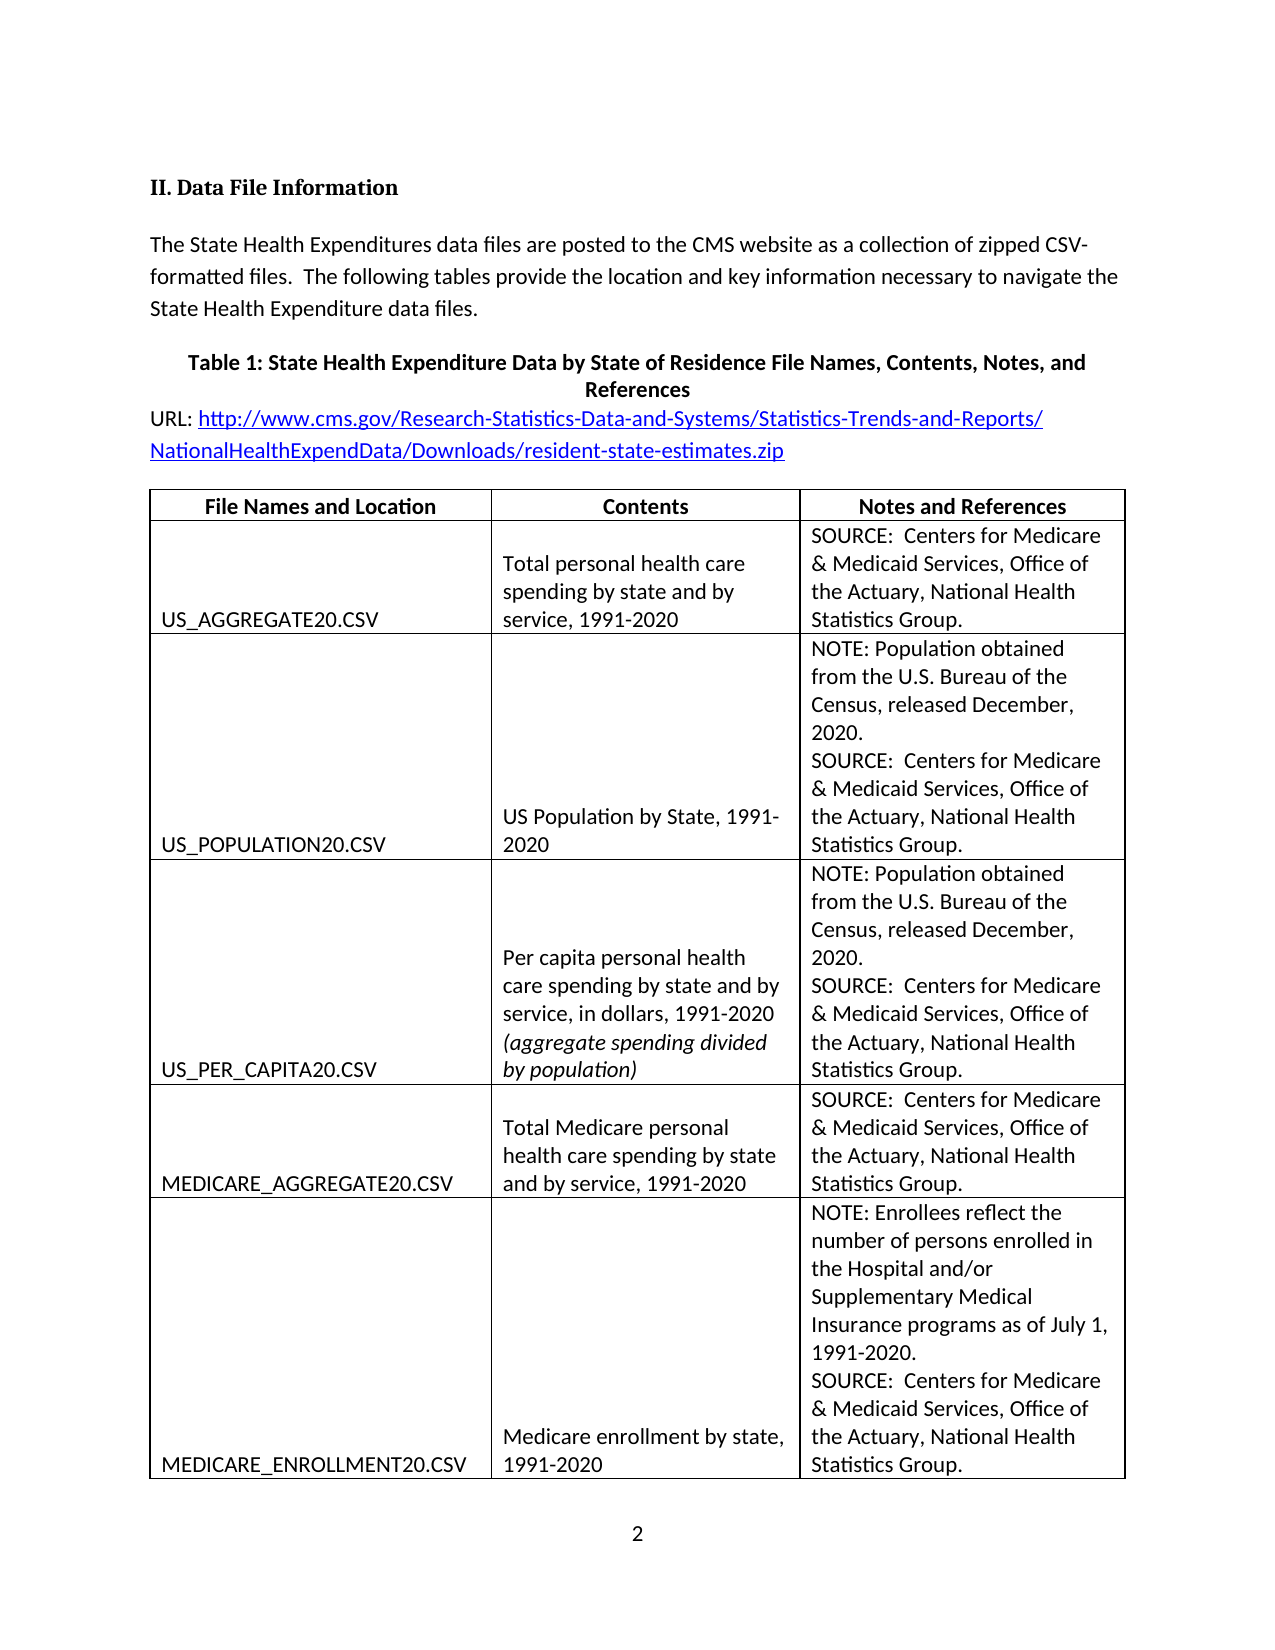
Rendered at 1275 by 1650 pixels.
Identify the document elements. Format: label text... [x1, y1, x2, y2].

text II. Data File Information [150, 175, 1125, 201]
table_cell US Population by State, 1991-2020 [492, 634, 799, 858]
table_header Notes and References [801, 490, 1124, 520]
table_header Contents [492, 490, 799, 520]
table_cell MEDICARE_AGGREGATE20.CSV [151, 1085, 491, 1197]
table_cell NOTE: Enrollees reflect the number of persons enrolled in the Hospital and/or Supplementary Medical Insurance programs as of July 1, 1991-2020. SOURCE: Centers for Medicare & Medicaid Services, Office of the Actuary, National Health Statistics Group. [801, 1198, 1124, 1478]
text The State Health Expenditures data files are posted to the CMS website as a collection of zipped CSV-formatted files. The following tables provide the location and key information necessary to navigate the State Health Expenditure data files. [150, 230, 1125, 323]
table_cell US_POPULATION20.CSV [151, 634, 491, 858]
table_cell Total personal health care spending by state and by service, 1991-2020 [492, 521, 799, 633]
text URL: http://www.cms.gov/Research-Statistics-Data-and-Systems/Statistics-Trends-and-Reports/NationalHealthExpendData/Downloads/resident-state-estimates.zip [150, 404, 1125, 464]
table_cell SOURCE: Centers for Medicare & Medicaid Services, Office of the Actuary, National Health Statistics Group. [801, 1085, 1124, 1197]
table_cell SOURCE: Centers for Medicare & Medicaid Services, Office of the Actuary, National Health Statistics Group. [801, 521, 1124, 633]
table_cell Per capita personal health care spending by state and by service, in dollars, 1991-2020 (aggregate spending divided by population) [492, 860, 799, 1084]
table_cell Medicare enrollment by state, 1991-2020 [492, 1198, 799, 1478]
table_cell NOTE: Population obtained from the U.S. Bureau of the Census, released December, 2020. SOURCE: Centers for Medicare & Medicaid Services, Office of the Actuary, National Health Statistics Group. [801, 860, 1124, 1084]
table_cell NOTE: Population obtained from the U.S. Bureau of the Census, released December, 2020. SOURCE: Centers for Medicare & Medicaid Services, Office of the Actuary, National Health Statistics Group. [801, 634, 1124, 858]
table_header File Names and Location [151, 490, 491, 520]
table_cell US_AGGREGATE20.CSV [151, 521, 491, 633]
table_cell US_PER_CAPITA20.CSV [151, 860, 491, 1084]
table_cell Total Medicare personal health care spending by state and by service, 1991-2020 [492, 1085, 799, 1197]
text Table 1: State Health Expenditure Data by State of Residence File Names, Contents, Notes, and References [150, 348, 1125, 404]
table_cell MEDICARE_ENROLLMENT20.CSV [151, 1198, 491, 1478]
